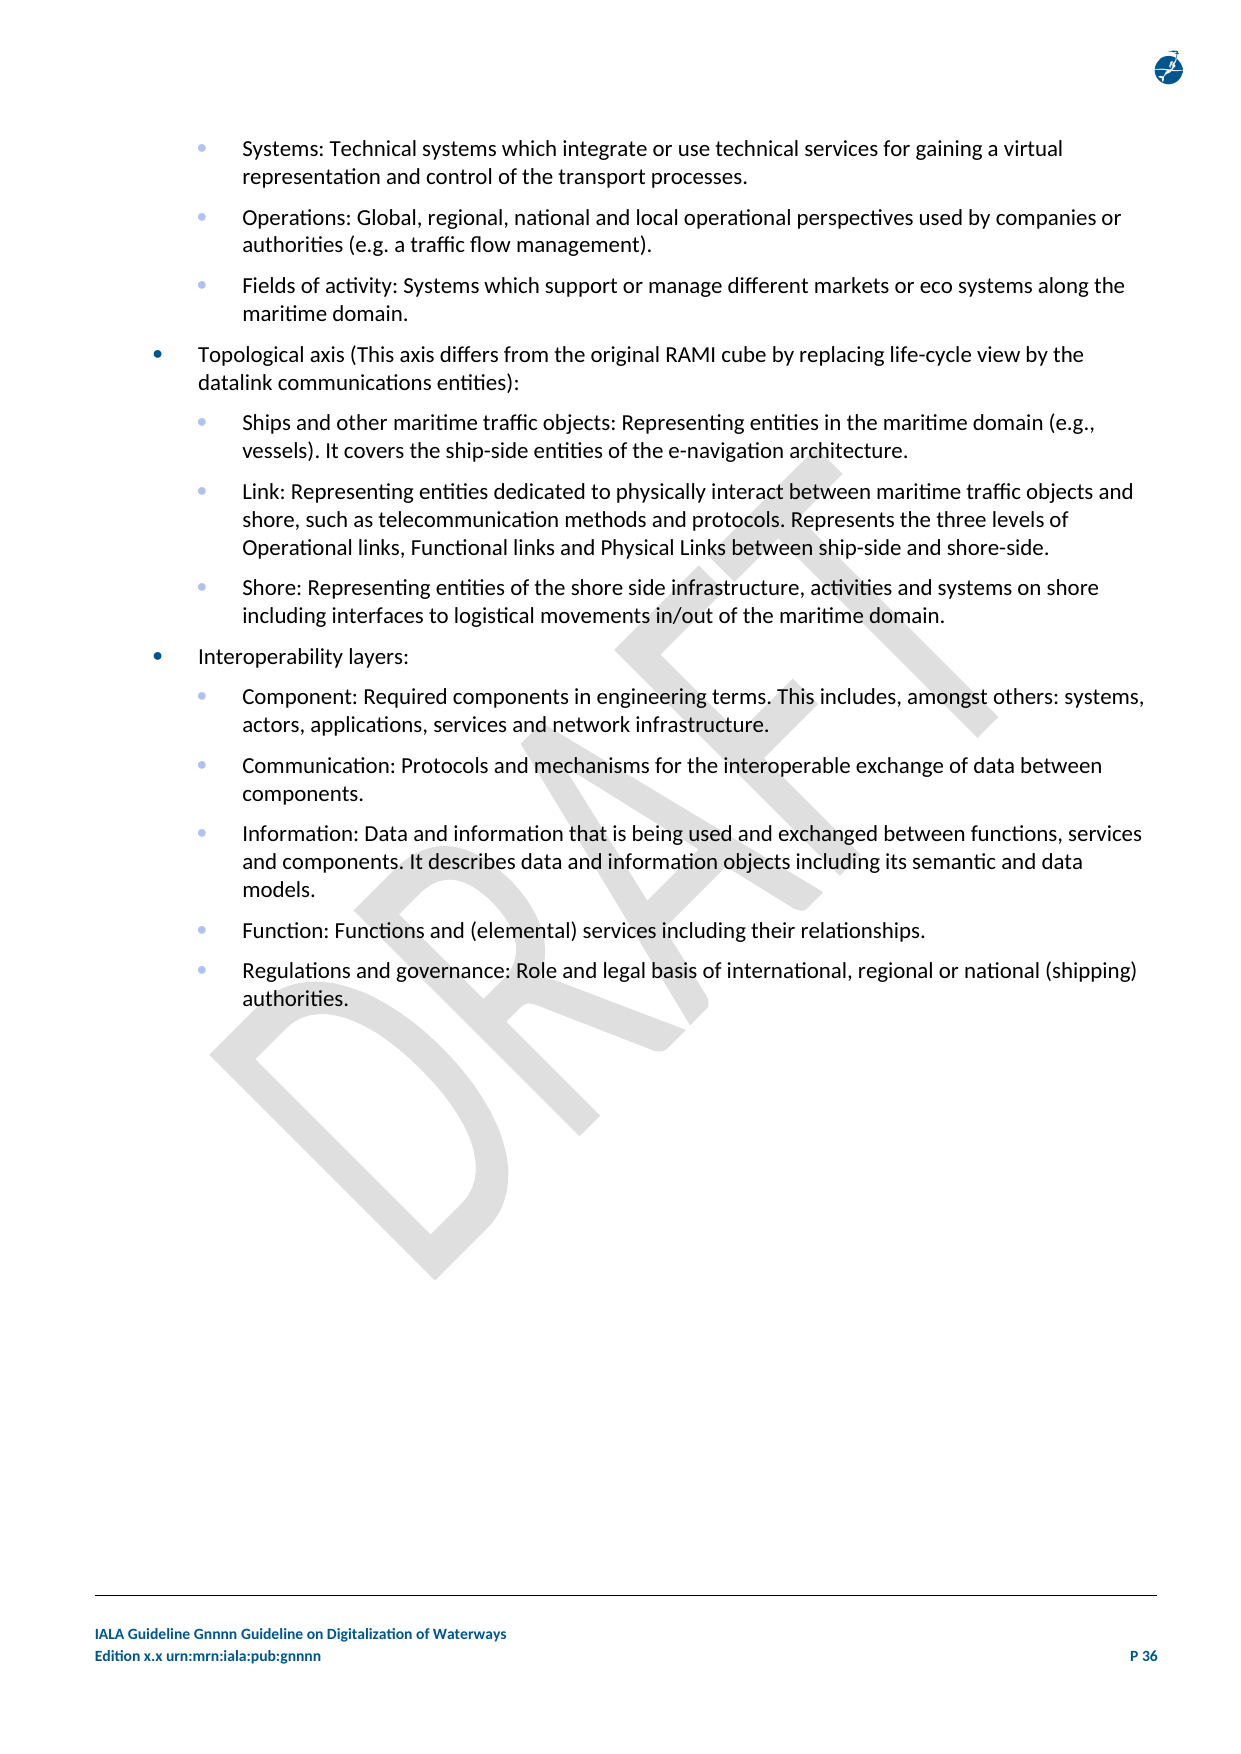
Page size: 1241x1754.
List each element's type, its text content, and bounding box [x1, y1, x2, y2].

text Component: Required components in engineering terms. This includes, amongst others: systems, actors, applications, services and network infrastructure. [198, 682, 1157, 738]
text Ships and other maritime traffic objects: Representing entities in the maritime domain (e.g., vessels). It covers the ship-side entities of the e-navigation architecture. [198, 408, 1157, 464]
text Information: Data and information that is being used and exchanged between functions, services and components. It describes data and information objects including its semantic and data models. [198, 819, 1157, 903]
text Shore: Representing entities of the shore side infrastructure, activities and systems on shore including interfaces to logistical movements in/out of the maritime domain. [198, 573, 1157, 629]
text Interoperability layers: [153, 642, 1157, 670]
text Link: Representing entities dedicated to physically interact between maritime traffic objects and shore, such as telecommunication methods and protocols. Represents the three levels of Operational links, Functional links and Physical Links between ship-side and shore-side. [198, 477, 1157, 561]
text Communication: Protocols and mechanisms for the interoperable exchange of data between components. [198, 751, 1157, 807]
text Topological axis (This axis differs from the original RAMI cube by replacing life-cycle view by the datalink communications entities): [153, 340, 1157, 396]
text Systems: Technical systems which integrate or use technical services for gaining a virtual representation and control of the transport processes. [198, 134, 1157, 190]
text Regulations and governance: Role and legal basis of international, regional or national (shipping) authorities. [198, 957, 1157, 1013]
text Function: Functions and (elemental) services including their relationships. [198, 916, 1157, 944]
text Fields of activity: Systems which support or manage different markets or eco systems along the maritime domain. [198, 271, 1157, 327]
picture [1123, 0, 1241, 119]
text Operations: Global, regional, national and local operational perspectives used by companies or authorities (e.g. a traffic flow management). [198, 203, 1157, 259]
